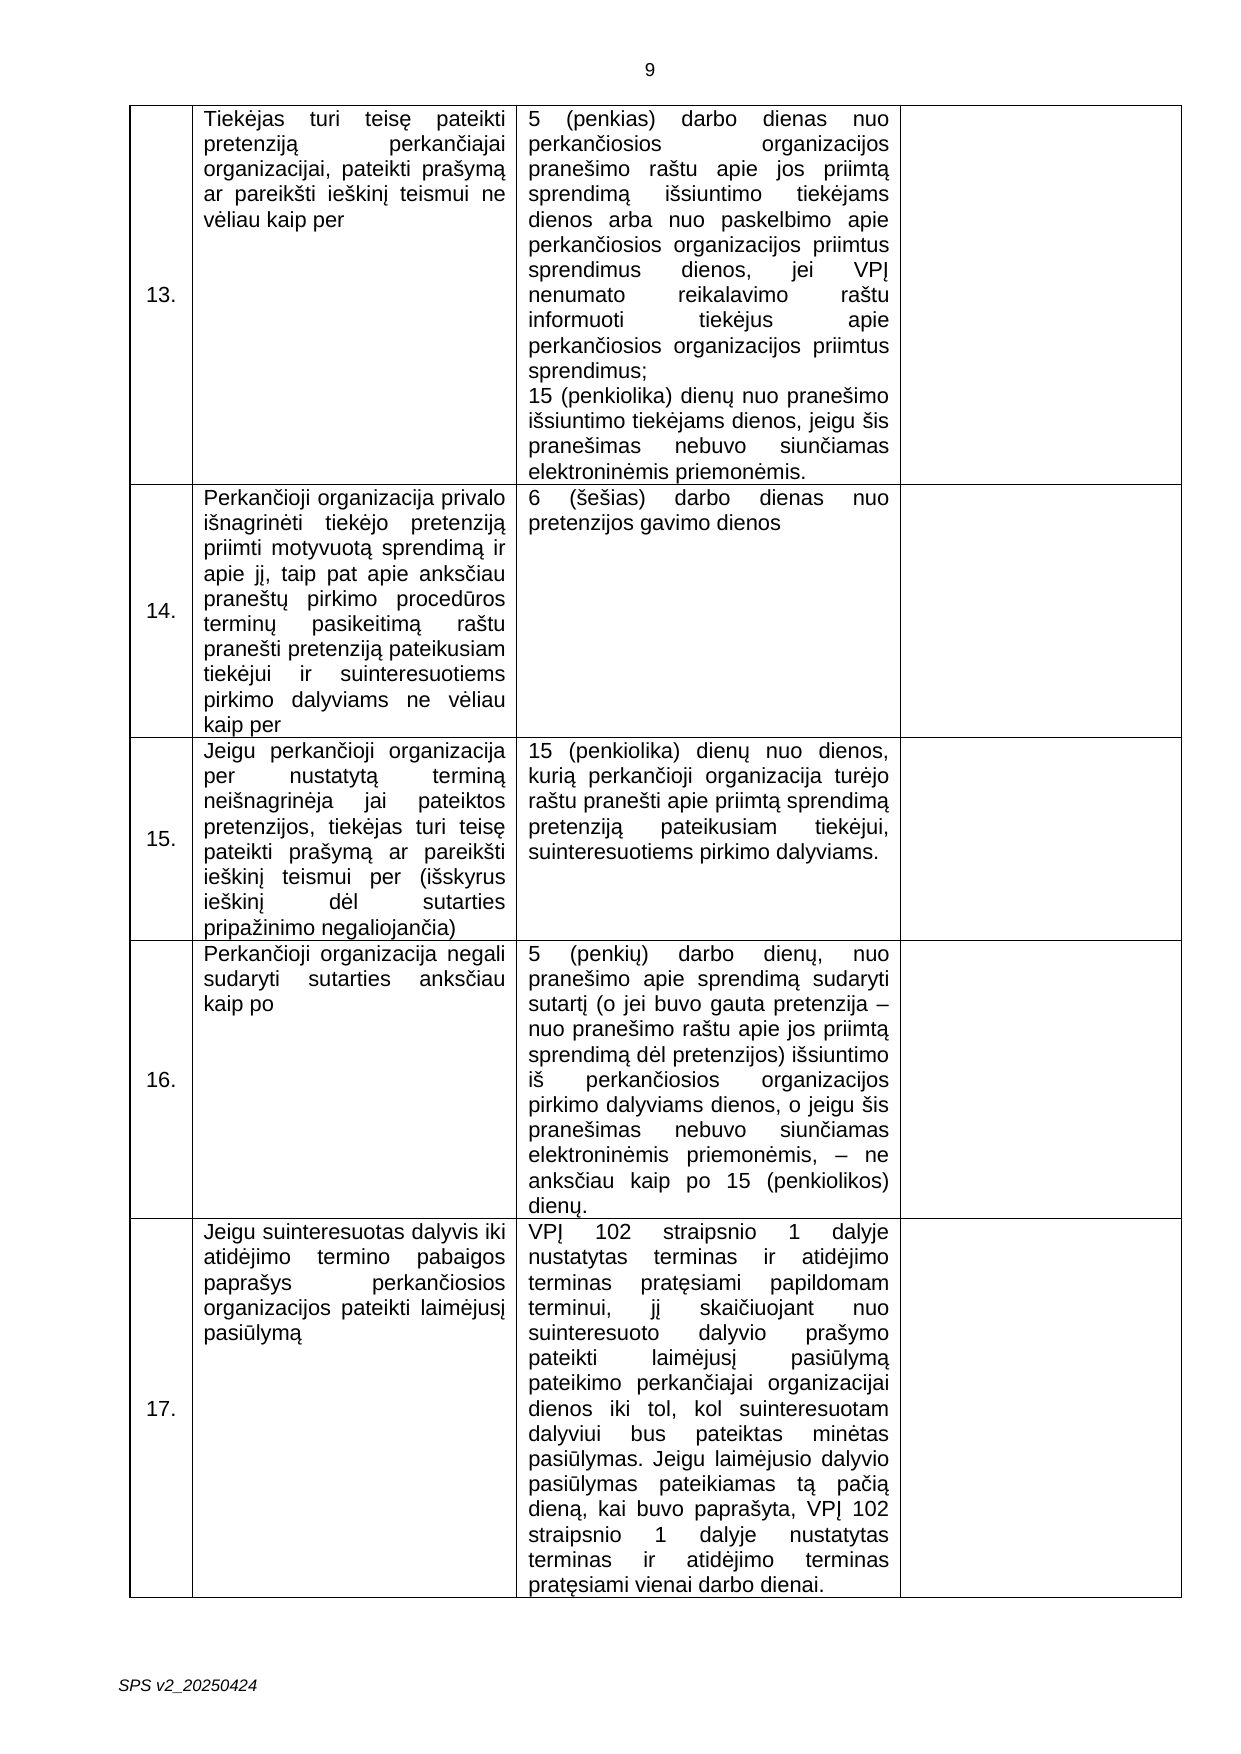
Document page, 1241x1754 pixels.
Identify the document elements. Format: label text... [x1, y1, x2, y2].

table_cell [901, 485, 1181, 737]
table_cell 6 (šešias) darbo dienas nuo pretenzijos gavimo dienos [517, 485, 900, 737]
table_cell 15. [131, 738, 192, 940]
table_cell [901, 941, 1181, 1218]
table_cell Perkančioji organizacija negali sudaryti sutarties anksčiau kaip po [193, 941, 516, 1218]
table_cell [901, 738, 1181, 940]
table_cell 15 (penkiolika) dienų nuo dienos, kurią perkančioji organizacija turėjo raštu pranešti apie priimtą sprendimą pretenziją pateikusiam tiekėjui, suinteresuotiems pirkimo dalyviams. [517, 738, 900, 940]
table_cell [901, 1219, 1181, 1597]
table_cell 13. [131, 106, 192, 484]
table_cell Perkančioji organizacija privalo išnagrinėti tiekėjo pretenziją priimti motyvuotą sprendimą ir apie jį, taip pat apie anksčiau praneštų pirkimo procedūros terminų pasikeitimą raštu pranešti pretenziją pateikusiam tiekėjui ir suinteresuotiems pirkimo dalyviams ne vėliau kaip per [193, 485, 516, 737]
table_cell 16. [131, 941, 192, 1218]
table_cell Tiekėjas turi teisę pateikti pretenziją perkančiajai organizacijai, pateikti prašymą ar pareikšti ieškinį teismui ne vėliau kaip per [193, 106, 516, 484]
table_cell 5 (penkias) darbo dienas nuo perkančiosios organizacijos pranešimo raštu apie jos priimtą sprendimą išsiuntimo tiekėjams dienos arba nuo paskelbimo apie perkančiosios organizacijos priimtus sprendimus dienos, jei VPĮ nenumato reikalavimo raštu informuoti tiekėjus apie perkančiosios organizacijos priimtus sprendimus; 15 (penkiolika) dienų nuo pranešimo išsiuntimo tiekėjams dienos, jeigu šis pranešimas nebuvo siunčiamas elektroninėmis priemonėmis. [517, 106, 900, 484]
table_cell Jeigu perkančioji organizacija per nustatytą terminą neišnagrinėja jai pateiktos pretenzijos, tiekėjas turi teisę pateikti prašymą ar pareikšti ieškinį teismui per (išskyrus ieškinį dėl sutarties pripažinimo negaliojančia) [193, 738, 516, 940]
table_cell VPĮ 102 straipsnio 1 dalyje nustatytas terminas ir atidėjimo terminas pratęsiami papildomam terminui, jį skaičiuojant nuo suinteresuoto dalyvio prašymo pateikti laimėjusį pasiūlymą pateikimo perkančiajai organizacijai dienos iki tol, kol suinteresuotam dalyviui bus pateiktas minėtas pasiūlymas. Jeigu laimėjusio dalyvio pasiūlymas pateikiamas tą pačią dieną, kai buvo paprašyta, VPĮ 102 straipsnio 1 dalyje nustatytas terminas ir atidėjimo terminas pratęsiami vienai darbo dienai. [517, 1219, 900, 1597]
table_cell 17. [131, 1219, 192, 1597]
table_cell 5 (penkių) darbo dienų, nuo pranešimo apie sprendimą sudaryti sutartį (o jei buvo gauta pretenzija – nuo pranešimo raštu apie jos priimtą sprendimą dėl pretenzijos) išsiuntimo iš perkančiosios organizacijos pirkimo dalyviams dienos, o jeigu šis pranešimas nebuvo siunčiamas elektroninėmis priemonėmis, – ne anksčiau kaip po 15 (penkiolikos) dienų. [517, 941, 900, 1218]
table_cell 14. [131, 485, 192, 737]
table_cell [901, 106, 1181, 484]
table_cell Jeigu suinteresuotas dalyvis iki atidėjimo termino pabaigos paprašys perkančiosios organizacijos pateikti laimėjusį pasiūlymą [193, 1219, 516, 1597]
